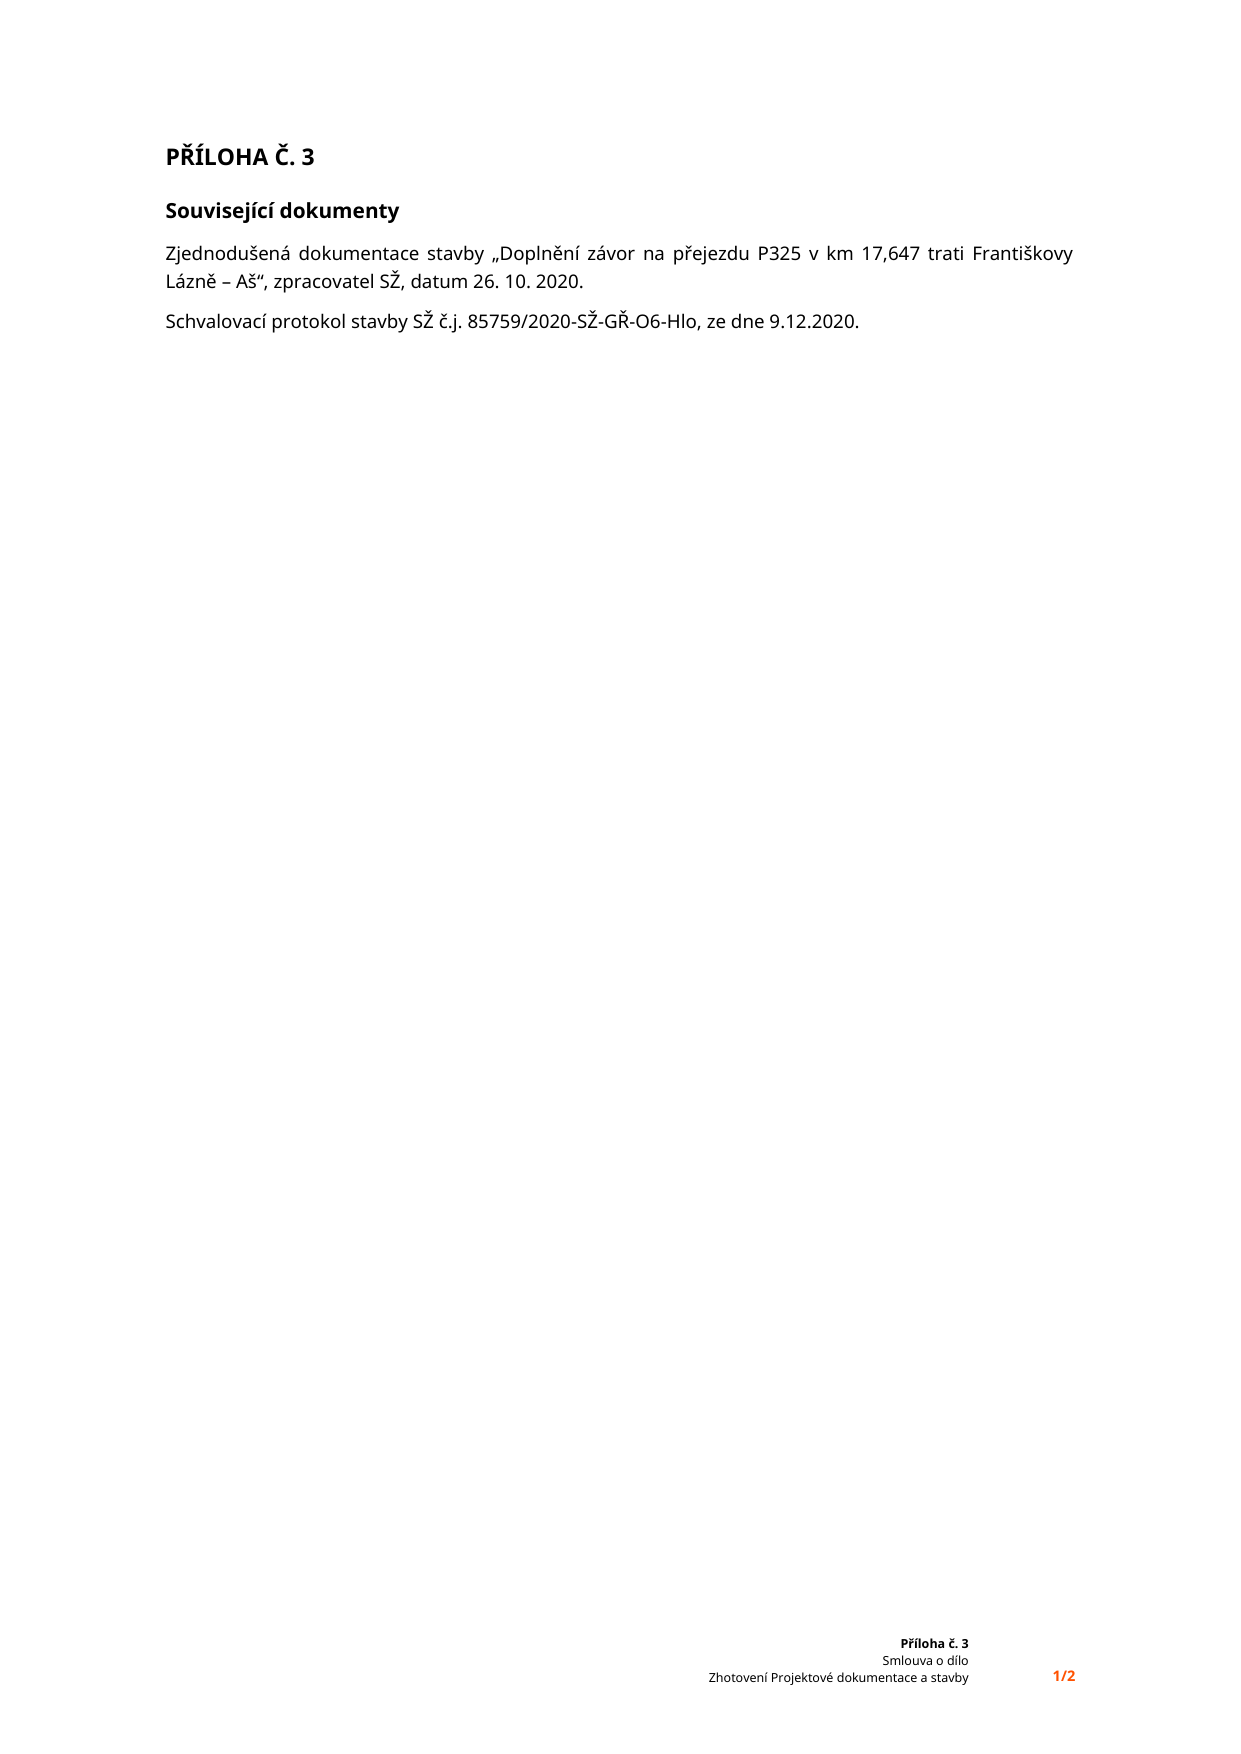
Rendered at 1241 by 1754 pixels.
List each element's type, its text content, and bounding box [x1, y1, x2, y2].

text Zjednodušená dokumentace stavby „Doplnění závor na přejezdu P325 v km 17,647 trati Františkovy Lázně – Aš“, zpracovatel SŽ, datum 26. 10. 2020. [165, 240, 1075, 294]
text Související dokumenty [165, 197, 1075, 225]
text Příloha č. 3 [165, 141, 1075, 173]
text Schvalovací protokol stavby SŽ č.j. 85759/2020-SŽ-GŘ-O6-Hlo, ze dne 9.12.2020. [165, 309, 1075, 334]
